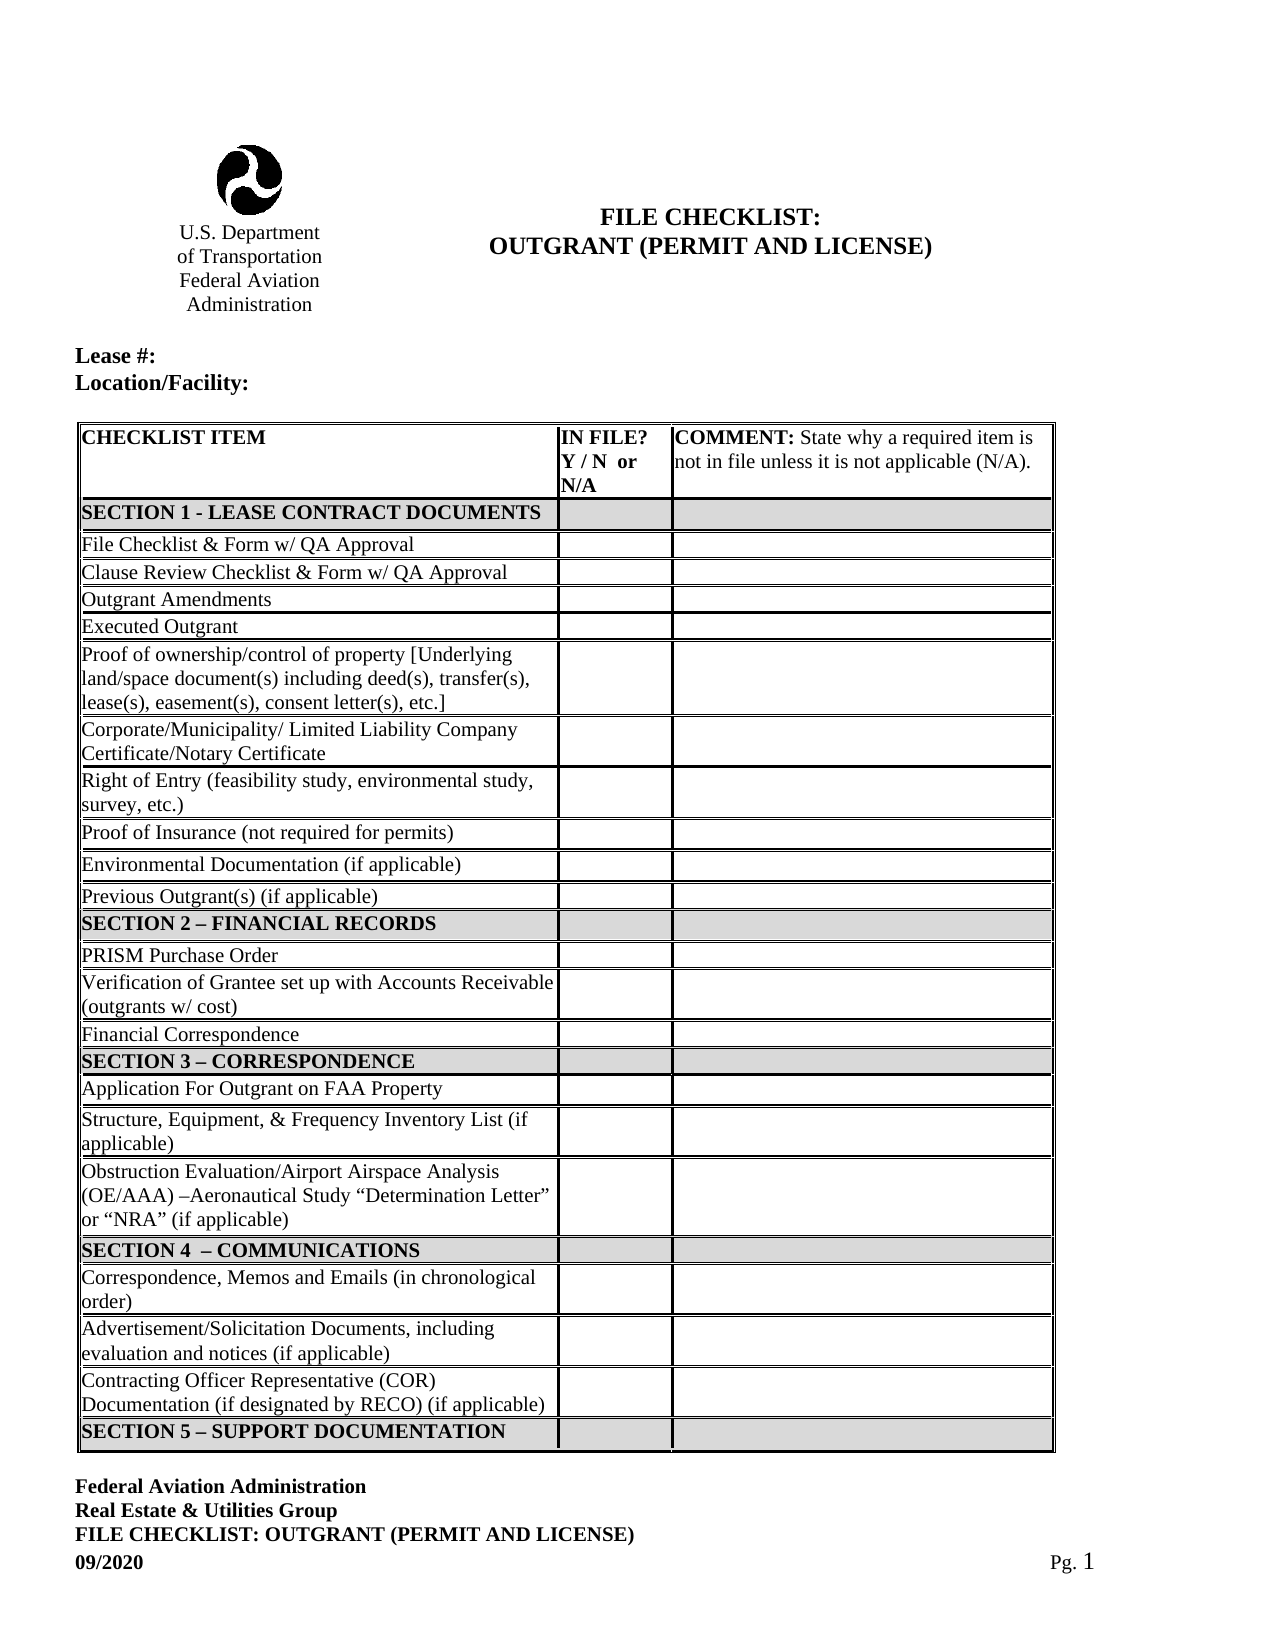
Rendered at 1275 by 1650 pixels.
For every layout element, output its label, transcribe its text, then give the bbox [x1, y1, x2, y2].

table_cell [674, 638, 1053, 714]
table_cell [674, 765, 1052, 816]
table_cell [672, 1046, 1054, 1073]
table_cell SECTION 2 – FINANCIAL RECORDS [79, 908, 558, 939]
table_cell [558, 1419, 672, 1450]
table_cell Proof of Insurance (not required for permits) [81, 816, 557, 848]
table_cell [674, 940, 1053, 967]
table_header IN FILE? Y / N or N/A [558, 423, 672, 497]
text Location/Facility: [75, 369, 1200, 395]
table_cell [672, 584, 1054, 611]
table_cell [674, 1018, 1053, 1046]
table_cell PRISM Purchase Order [81, 940, 557, 967]
table_cell Executed Outgrant [81, 611, 557, 638]
table_cell [560, 500, 671, 529]
table_cell [560, 533, 671, 556]
table_cell [560, 970, 671, 1018]
table_cell [560, 614, 671, 638]
table_cell Corporate/Municipality/ Limited Liability Company Certificate/Notary Certificate [79, 714, 558, 765]
table_cell [560, 587, 671, 611]
table_cell [560, 1238, 671, 1262]
table_cell [560, 911, 671, 939]
table_cell [560, 1108, 671, 1155]
table_header CHECKLIST ITEM [81, 425, 558, 497]
table_cell Application For Outgrant on FAA Property [79, 1073, 557, 1104]
table_cell [560, 768, 671, 816]
table_cell [560, 642, 671, 714]
table_cell [672, 1416, 1054, 1450]
table_cell [560, 1159, 671, 1234]
table_cell [674, 880, 1053, 908]
table_cell [674, 1365, 1053, 1416]
table_cell [560, 820, 671, 848]
table_cell Verification of Grantee set up with Accounts Receivable (outgrants w/ cost) [79, 967, 558, 1018]
table_cell [674, 848, 1053, 880]
table_cell [674, 1155, 1053, 1234]
table_cell Outgrant Amendments [79, 584, 558, 611]
table_cell [672, 714, 1054, 765]
table_cell Contracting Officer Representative (COR) Documentation (if designated by RECO) (if applicable) [81, 1365, 557, 1416]
table_cell SECTION 1 - LEASE CONTRACT DOCUMENTS [81, 497, 557, 529]
table_cell [672, 908, 1054, 939]
table_cell Correspondence, Memos and Emails (in chronological order) [79, 1262, 558, 1313]
table_cell Obstruction Evaluation/Airport Airspace Analysis (OE/AAA) –Aeronautical Study “Determination Letter” or “NRA” (if applicable) [81, 1155, 557, 1234]
table_cell File Checklist & Form w/ QA Approval [81, 529, 557, 556]
table_cell [674, 529, 1053, 556]
table_cell Structure, Equipment, & Frequency Inventory List (if applicable) [81, 1104, 557, 1155]
table_header FILE CHECKLIST: OUTGRANT (PERMIT AND LICENSE) [349, 135, 1072, 316]
table_cell [560, 1265, 671, 1313]
table_cell [674, 497, 1052, 529]
table_cell [560, 1317, 671, 1364]
table_cell [674, 816, 1053, 848]
table_cell Right of Entry (feasibility study, environmental study, survey, etc.) [81, 765, 557, 816]
table_header U.S. Department of Transportation Federal Aviation Administration [150, 135, 349, 316]
table_cell [674, 556, 1053, 584]
table_cell [560, 852, 671, 880]
table_cell [672, 1262, 1054, 1313]
table_header COMMENT: State why a required item is not in file unless it is not applicable (N/A). [672, 425, 1052, 497]
table_cell Previous Outgrant(s) (if applicable) [81, 880, 557, 908]
table_cell [674, 1313, 1053, 1364]
picture [216, 135, 283, 220]
table_cell [674, 1104, 1053, 1155]
table_cell Clause Review Checklist & Form w/ QA Approval [81, 556, 557, 584]
table_cell SECTION 5 – SUPPORT DOCUMENTATION [79, 1416, 558, 1450]
table_cell [560, 1076, 671, 1104]
table_cell [560, 1022, 671, 1046]
table_cell [674, 1073, 1054, 1104]
table_cell [672, 967, 1054, 1018]
table_cell Financial Correspondence [81, 1018, 557, 1046]
table_cell [560, 560, 671, 584]
table_cell Environmental Documentation (if applicable) [81, 848, 557, 880]
table_cell Advertisement/Solicitation Documents, including evaluation and notices (if applicable) [81, 1313, 557, 1364]
table_cell [560, 717, 671, 765]
table_cell [674, 611, 1052, 638]
table_cell Proof of ownership/control of property [Underlying land/space document(s) including deed(s), transfer(s), lease(s), easement(s), consent letter(s), etc.] [81, 638, 557, 714]
table_cell SECTION 3 – CORRESPONDENCE [79, 1046, 558, 1073]
table_cell [560, 1049, 671, 1073]
table_cell [560, 943, 671, 967]
table_cell [560, 884, 671, 908]
table_cell SECTION 4 – COMMUNICATIONS [81, 1235, 557, 1262]
table_cell [560, 1368, 671, 1416]
table_cell [674, 1235, 1053, 1262]
text Lease #: [75, 343, 1200, 369]
